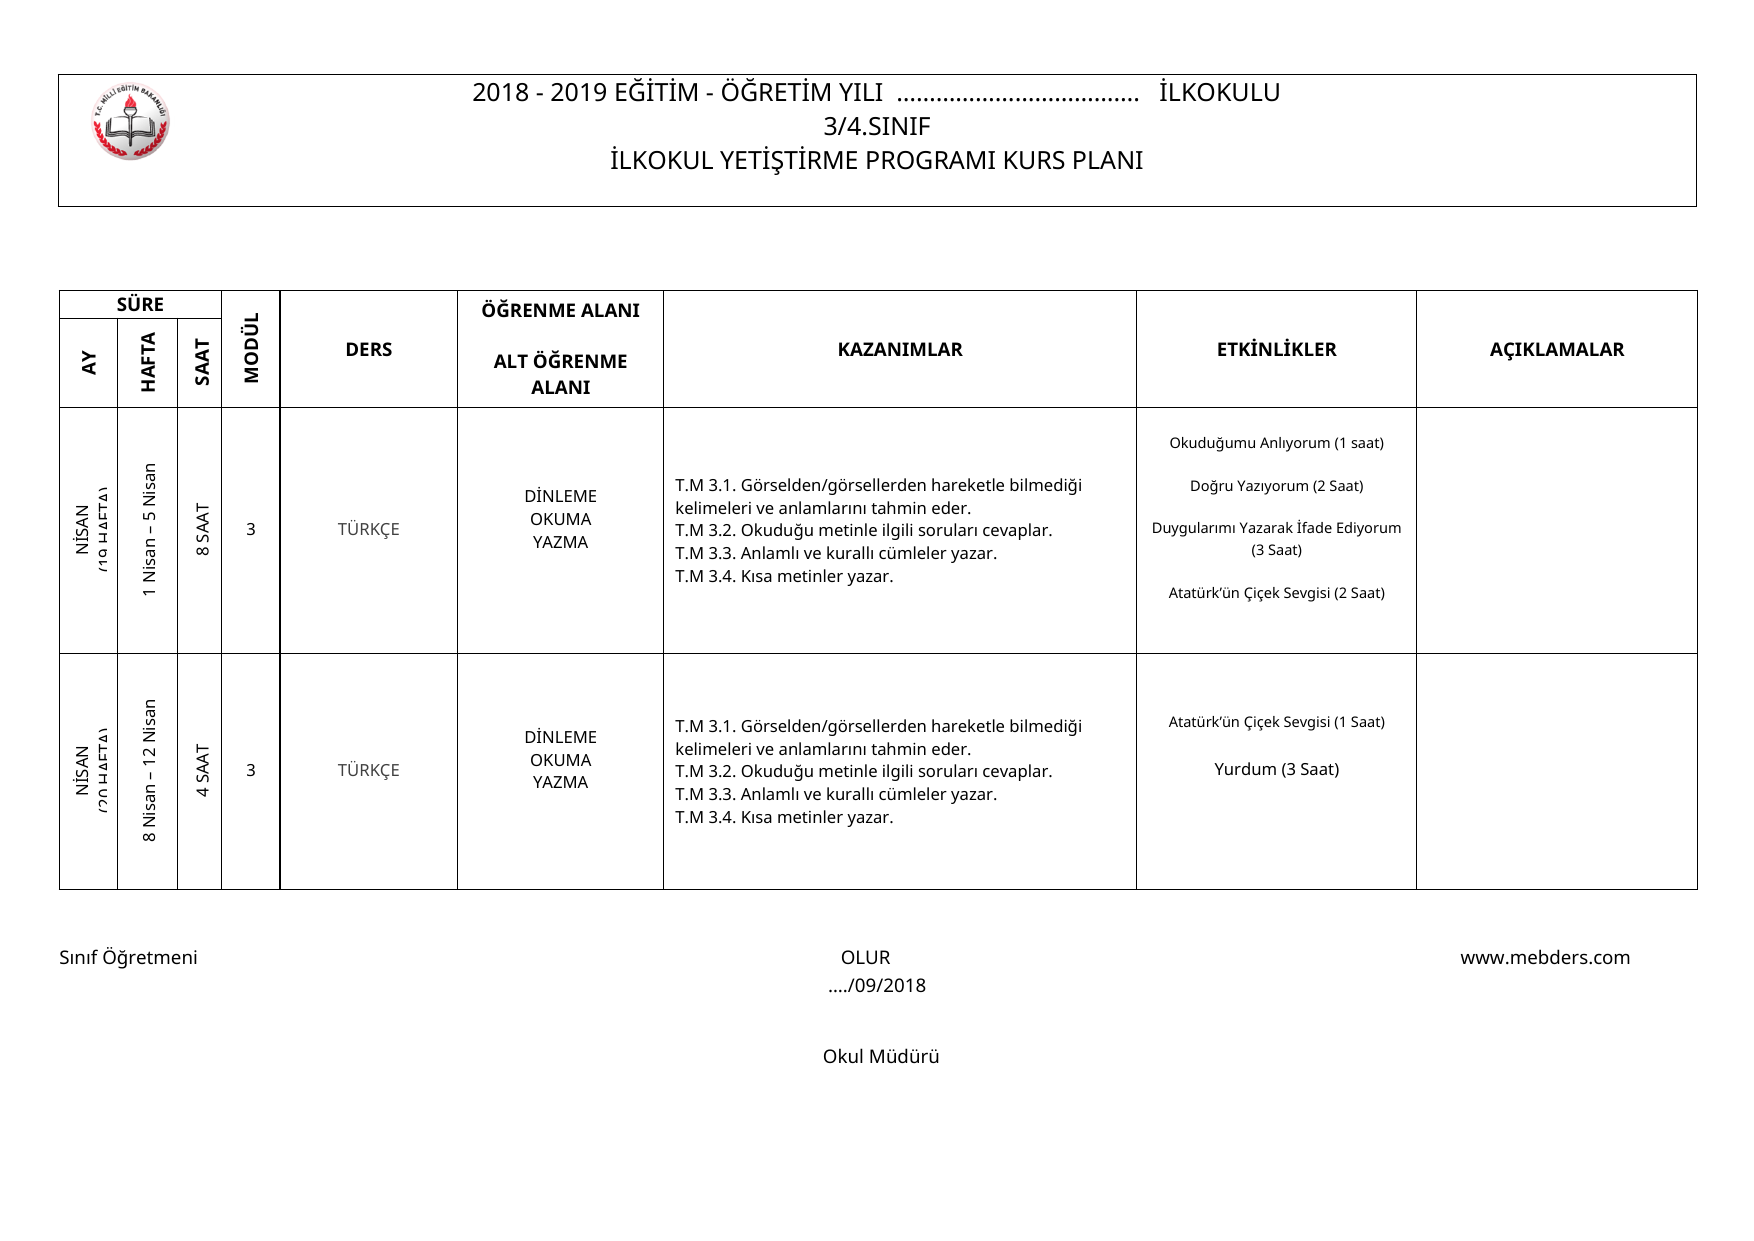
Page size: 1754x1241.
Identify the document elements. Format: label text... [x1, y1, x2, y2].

table_header KAZANIMLAR [664, 291, 1136, 407]
table_header DERS [281, 291, 457, 407]
text Okul Müdürü [797, 1044, 1695, 1069]
table_cell 3 [222, 408, 279, 653]
table_cell TÜRKÇE [281, 408, 457, 653]
table_cell AY [60, 319, 117, 407]
text Sınıf Öğretmeni OLUR www.mebders.com [59, 944, 1695, 970]
table_cell Okuduğumu Anlıyorum (1 saat) Doğru Yazıyorum (2 Saat) Duygularımı Yazarak İfade Ediyorum (3 Saat) Atatürk’ün Çiçek Sevgisi (2 Saat) [1137, 408, 1416, 653]
picture [85, 77, 175, 167]
table_header ÖĞRENME ALANI ALT ÖĞRENME ALANI [458, 291, 663, 407]
table_cell 4 SAAT [178, 654, 221, 888]
table_cell [1417, 654, 1697, 888]
table_cell SAAT [178, 319, 221, 407]
table_header SÜRE [60, 291, 221, 318]
table_cell [1417, 408, 1697, 653]
table_cell DİNLEME OKUMA YAZMA [458, 408, 663, 653]
table_cell DİNLEME OKUMA YAZMA [458, 654, 663, 888]
table_cell TÜRKÇE [281, 654, 457, 888]
table_cell 8 SAAT [178, 408, 221, 653]
table_cell T.M 3.1. Görselden/görsellerden hareketle bilmediği kelimeleri ve anlamlarını tahmin eder. T.M 3.2. Okuduğu metinle ilgili soruları cevaplar. T.M 3.3. Anlamlı ve kurallı cümleler yazar. T.M 3.4. Kısa metinler yazar. [664, 408, 1136, 653]
table_cell 3 [222, 654, 279, 888]
table_cell T.M 3.1. Görselden/görsellerden hareketle bilmediği kelimeleri ve anlamlarını tahmin eder. T.M 3.2. Okuduğu metinle ilgili soruları cevaplar. T.M 3.3. Anlamlı ve kurallı cümleler yazar. T.M 3.4. Kısa metinler yazar. [664, 654, 1136, 888]
table_header ETKİNLİKLER [1137, 291, 1416, 407]
table_cell 8 Nisan – 12 Nisan [118, 654, 177, 888]
table_cell NİSAN (20.HAFTA) KASIM (1.HAFTA) [60, 654, 117, 888]
table_cell NİSAN (19.HAFTA) KASIM (1.HAFTA) [60, 408, 117, 653]
table_cell HAFTA [118, 319, 177, 407]
table_header AÇIKLAMALAR [1417, 291, 1697, 407]
table_cell 1 Nisan – 5 Nisan [118, 408, 177, 653]
text …./09/2018 [59, 972, 1695, 998]
table_header MODÜL [222, 291, 279, 407]
table_cell Atatürk’ün Çiçek Sevgisi (1 Saat) Yurdum (3 Saat) [1137, 654, 1416, 888]
